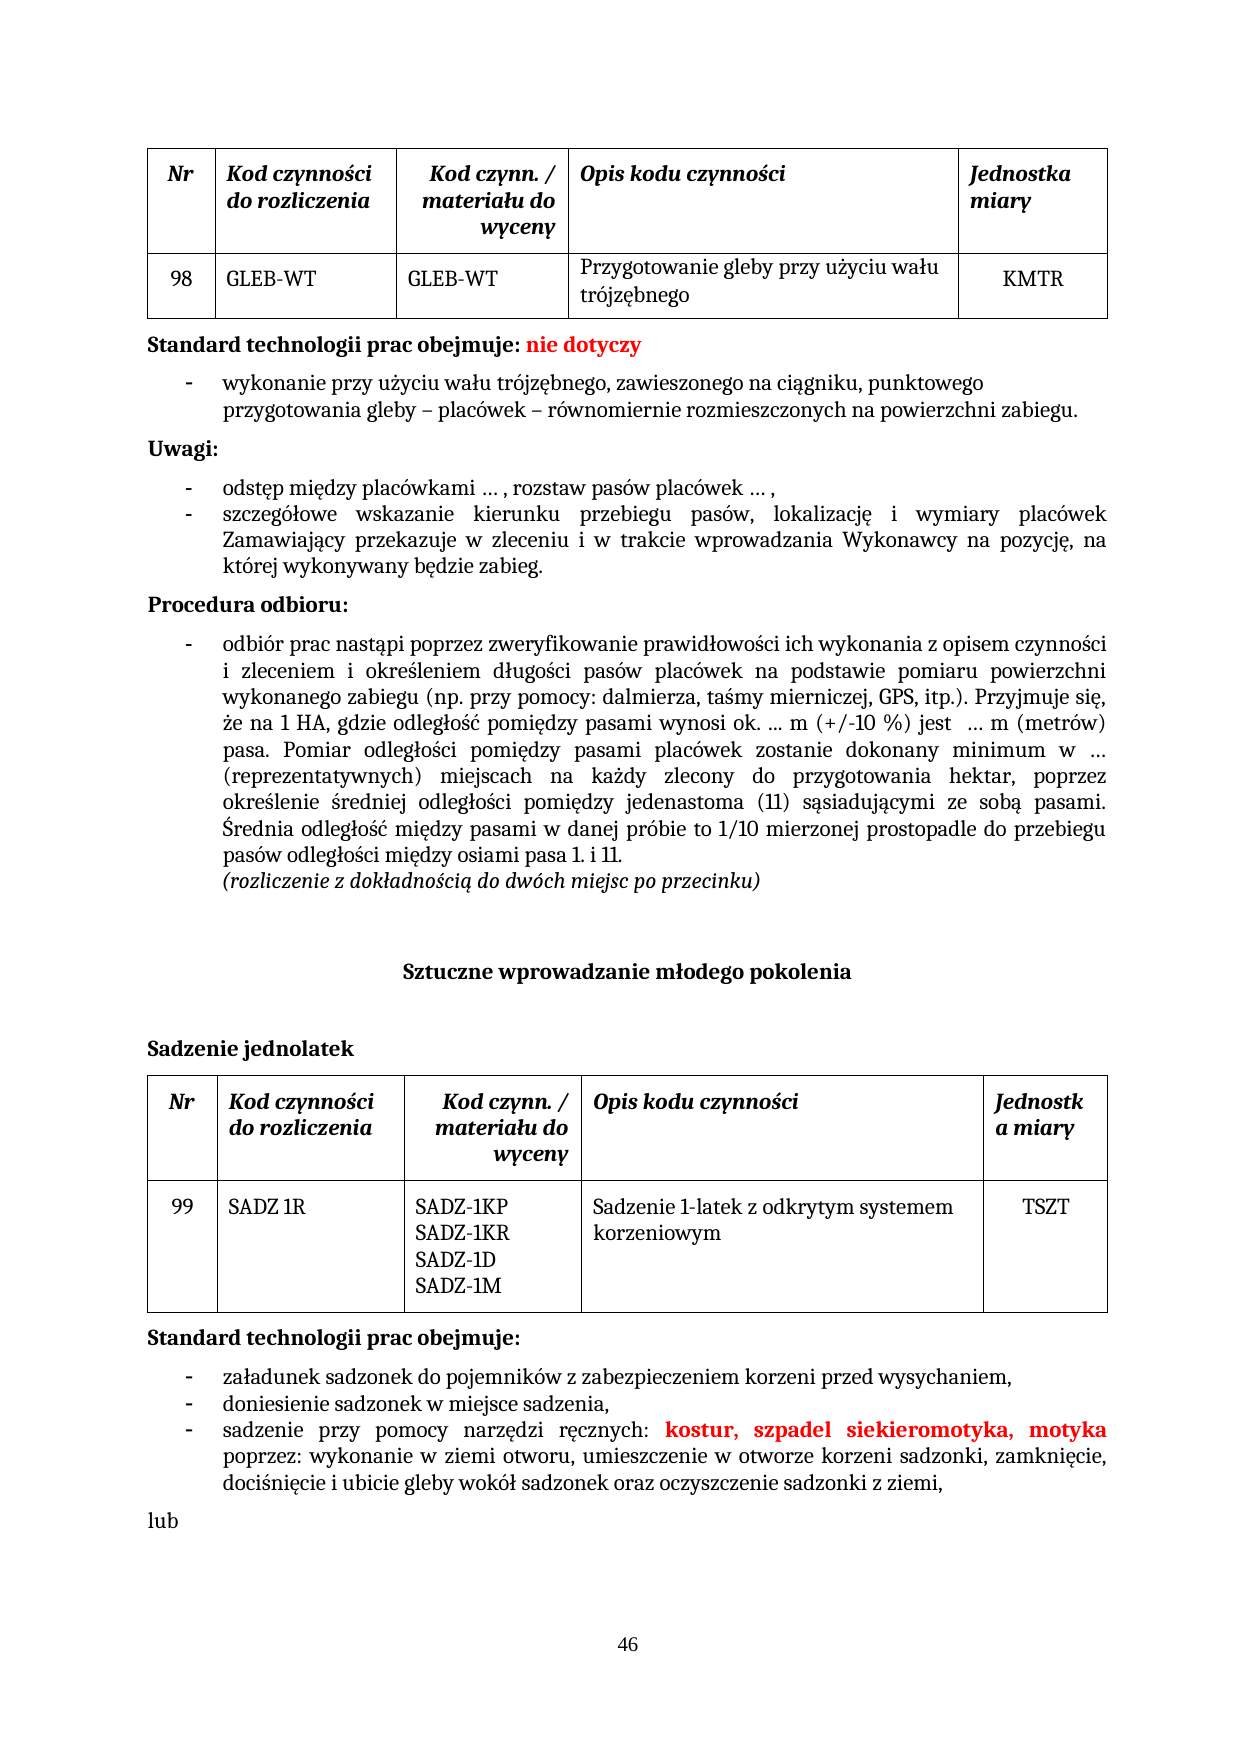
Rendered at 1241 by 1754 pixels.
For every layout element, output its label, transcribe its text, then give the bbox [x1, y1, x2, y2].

text (rozliczenie z dokładnością do dwóch miejsc po przecinku) [148, 868, 1107, 894]
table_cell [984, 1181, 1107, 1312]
text Sadzenie jednolatek [148, 1036, 1107, 1062]
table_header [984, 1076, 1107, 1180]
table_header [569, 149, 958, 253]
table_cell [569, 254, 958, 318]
text Procedura odbioru: [148, 592, 1107, 618]
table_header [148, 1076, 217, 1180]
text Standard technologii prac obejmuje: nie dotyczy [148, 331, 1107, 358]
text Uwagi: [148, 435, 1107, 462]
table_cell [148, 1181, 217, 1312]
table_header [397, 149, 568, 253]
text Sztuczne wprowadzanie młodego pokolenia [148, 958, 1107, 985]
list odstęp między placówkami … , rozstaw pasów placówek … , [185, 474, 1107, 501]
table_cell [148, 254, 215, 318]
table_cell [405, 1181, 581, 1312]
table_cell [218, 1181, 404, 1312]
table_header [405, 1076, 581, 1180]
list odbiór prac nastąpi poprzez zweryfikowanie prawidłowości ich wykonania z opisem czynności i zleceniem i określeniem długości pasów placówek na podstawie pomiaru powierzchni wykonanego zabiegu (np. przy pomocy: dalmierza, taśmy mierniczej, GPS, itp.). Przyjmuje się, że na 1 HA, gdzie odległość pomiędzy pasami wynosi ok. ... m (+/-10 %) jest … m (metrów) pasa. Pomiar odległości pomiędzy pasami placówek zostanie dokonany minimum w … (reprezentatywnych) miejscach na każdy zlecony do przygotowania hektar, poprzez określenie średniej odległości pomiędzy jedenastoma (11) sąsiadującymi ze sobą pasami. Średnia odległość między pasami w danej próbie to 1/10 mierzonej prostopadle do przebiegu pasów odległości między osiami pasa 1. i 11. [185, 631, 1107, 868]
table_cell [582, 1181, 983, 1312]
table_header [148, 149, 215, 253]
list wykonanie przy użyciu wału trójzębnego, zawieszonego na ciągniku, punktowego przygotowania gleby – placówek – równomiernie rozmieszczonych na powierzchni zabiegu. [185, 370, 1107, 423]
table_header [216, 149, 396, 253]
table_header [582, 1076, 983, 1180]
text lub [148, 1508, 1107, 1534]
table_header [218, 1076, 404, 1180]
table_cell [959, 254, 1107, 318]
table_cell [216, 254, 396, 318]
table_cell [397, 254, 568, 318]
list szczegółowe wskazanie kierunku przebiegu pasów, lokalizację i wymiary placówek Zamawiający przekazuje w zleceniu i w trakcie wprowadzania Wykonawcy na pozycję, na której wykonywany będzie zabieg. [185, 501, 1107, 580]
list załadunek sadzonek do pojemników z zabezpieczeniem korzeni przed wysychaniem, [185, 1364, 1107, 1390]
text Standard technologii prac obejmuje: [148, 1325, 1107, 1351]
list sadzenie przy pomocy narzędzi ręcznych: kostur, szpadel siekieromotyka, motyka poprzez: wykonanie w ziemi otworu, umieszczenie w otworze korzeni sadzonki, zamknięcie, dociśnięcie i ubicie gleby wokół sadzonek oraz oczyszczenie sadzonki z ziemi, [185, 1417, 1107, 1496]
list doniesienie sadzonek w miejsce sadzenia, [185, 1390, 1107, 1417]
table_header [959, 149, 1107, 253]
